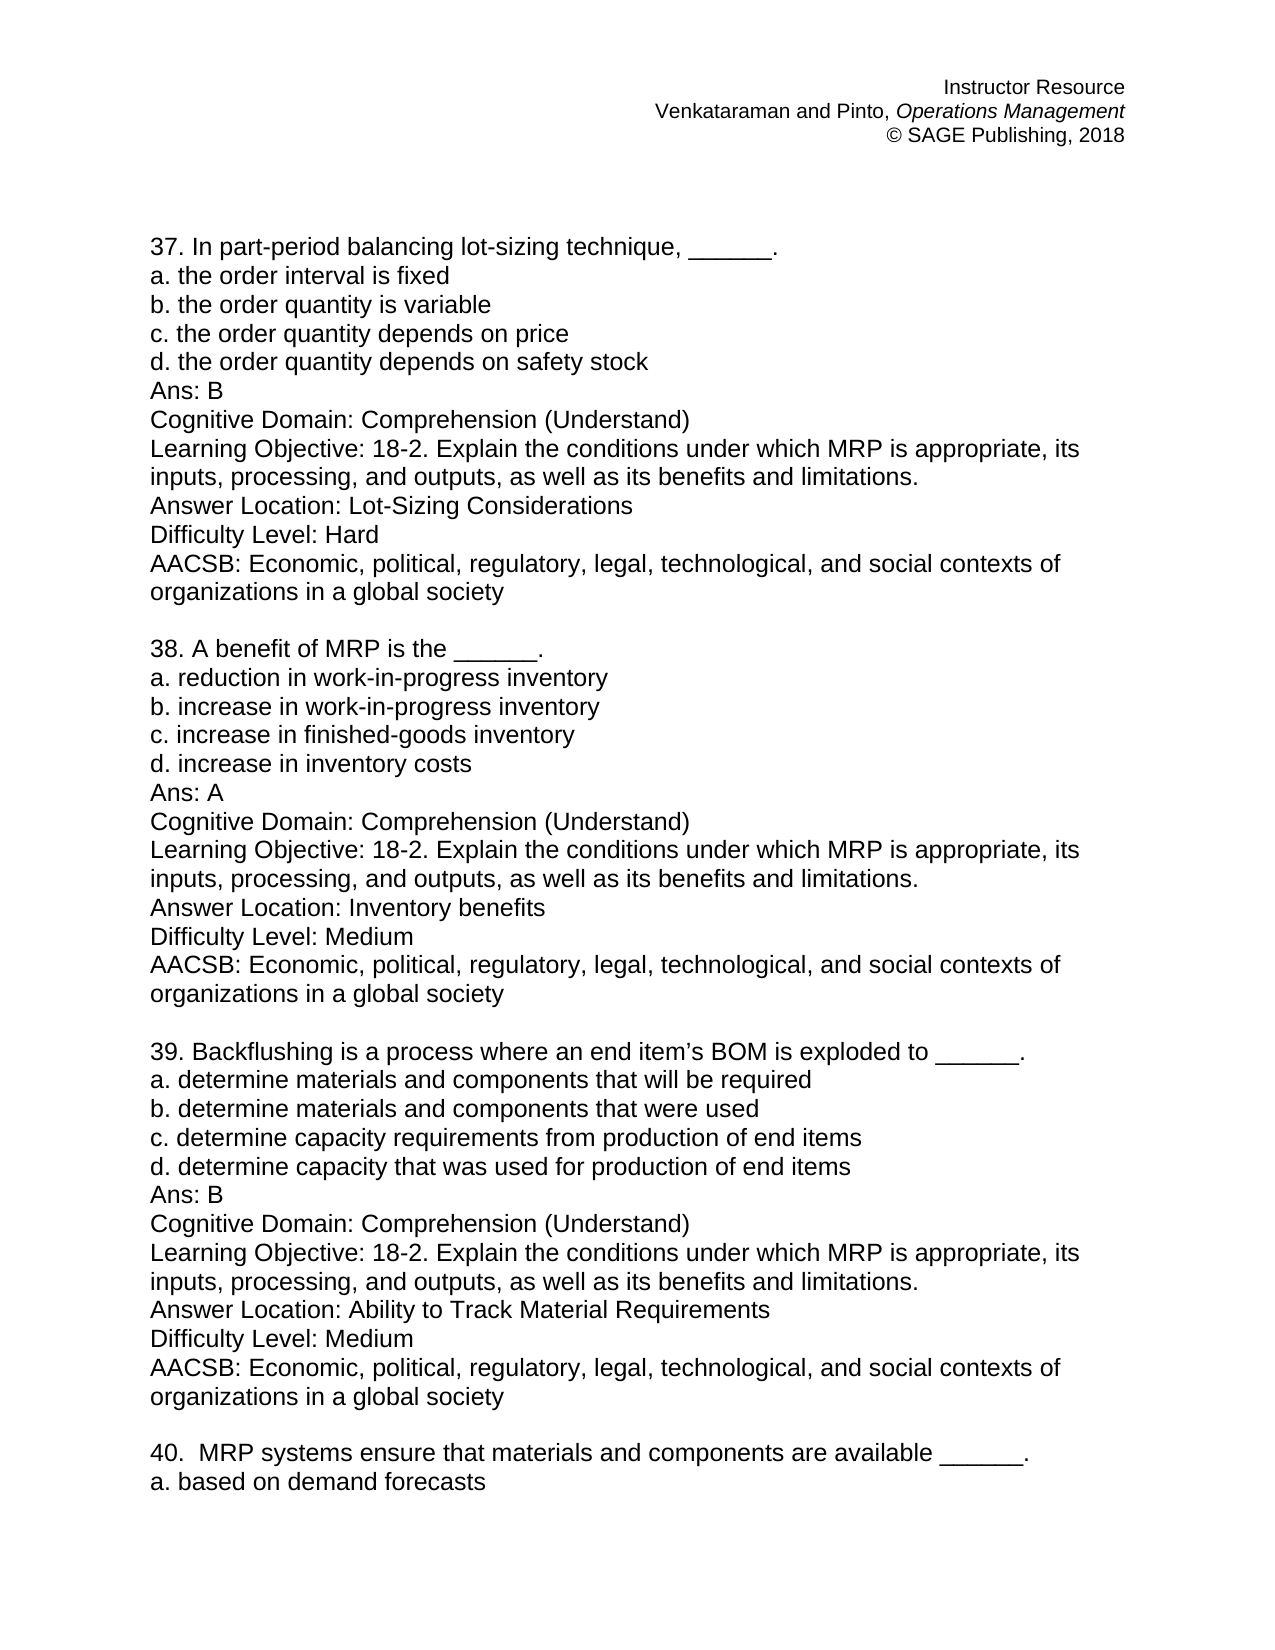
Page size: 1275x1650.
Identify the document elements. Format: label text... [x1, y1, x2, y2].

text Cognitive Domain: Comprehension (Understand) [150, 807, 1125, 835]
text Answer Location: Lot-Sizing Considerations [150, 491, 1125, 520]
text c. increase in finished-goods inventory [150, 720, 1125, 749]
text d. determine capacity that was used for production of end items [150, 1152, 1125, 1180]
text Ans: B [150, 376, 1125, 405]
text 37. In part-period balancing lot-sizing technique, ______. [150, 232, 1125, 261]
text 40. MRP systems ensure that materials and components are available ______. [150, 1438, 1125, 1467]
text 39. Backflushing is a process where an end item’s BOM is exploded to ______. [150, 1037, 1125, 1065]
text a. based on demand forecasts [150, 1467, 1125, 1496]
text Cognitive Domain: Comprehension (Understand) [150, 405, 1125, 434]
text Difficulty Level: Medium [150, 1324, 1125, 1353]
text Difficulty Level: Hard [150, 520, 1125, 549]
text b. determine materials and components that were used [150, 1094, 1125, 1123]
text d. increase in inventory costs [150, 749, 1125, 778]
text Ans: B [150, 1180, 1125, 1209]
text b. increase in work-in-progress inventory [150, 692, 1125, 720]
text AACSB: Economic, political, regulatory, legal, technological, and social contexts of organizations in a global society [150, 1353, 1125, 1410]
text a. reduction in work-in-progress inventory [150, 663, 1125, 692]
text AACSB: Economic, political, regulatory, legal, technological, and social contexts of organizations in a global society [150, 549, 1125, 606]
text Cognitive Domain: Comprehension (Understand) [150, 1209, 1125, 1238]
text c. determine capacity requirements from production of end items [150, 1123, 1125, 1152]
text b. the order quantity is variable [150, 290, 1125, 319]
text Ans: A [150, 778, 1125, 807]
text d. the order quantity depends on safety stock [150, 347, 1125, 376]
text a. the order interval is fixed [150, 261, 1125, 290]
text a. determine materials and components that will be required [150, 1065, 1125, 1094]
text AACSB: Economic, political, regulatory, legal, technological, and social contexts of organizations in a global society [150, 950, 1125, 1008]
text Answer Location: Ability to Track Material Requirements [150, 1295, 1125, 1324]
text Answer Location: Inventory benefits [150, 893, 1125, 922]
text Difficulty Level: Medium [150, 922, 1125, 950]
text 38. A benefit of MRP is the ______. [150, 634, 1125, 663]
text c. the order quantity depends on price [150, 319, 1125, 347]
